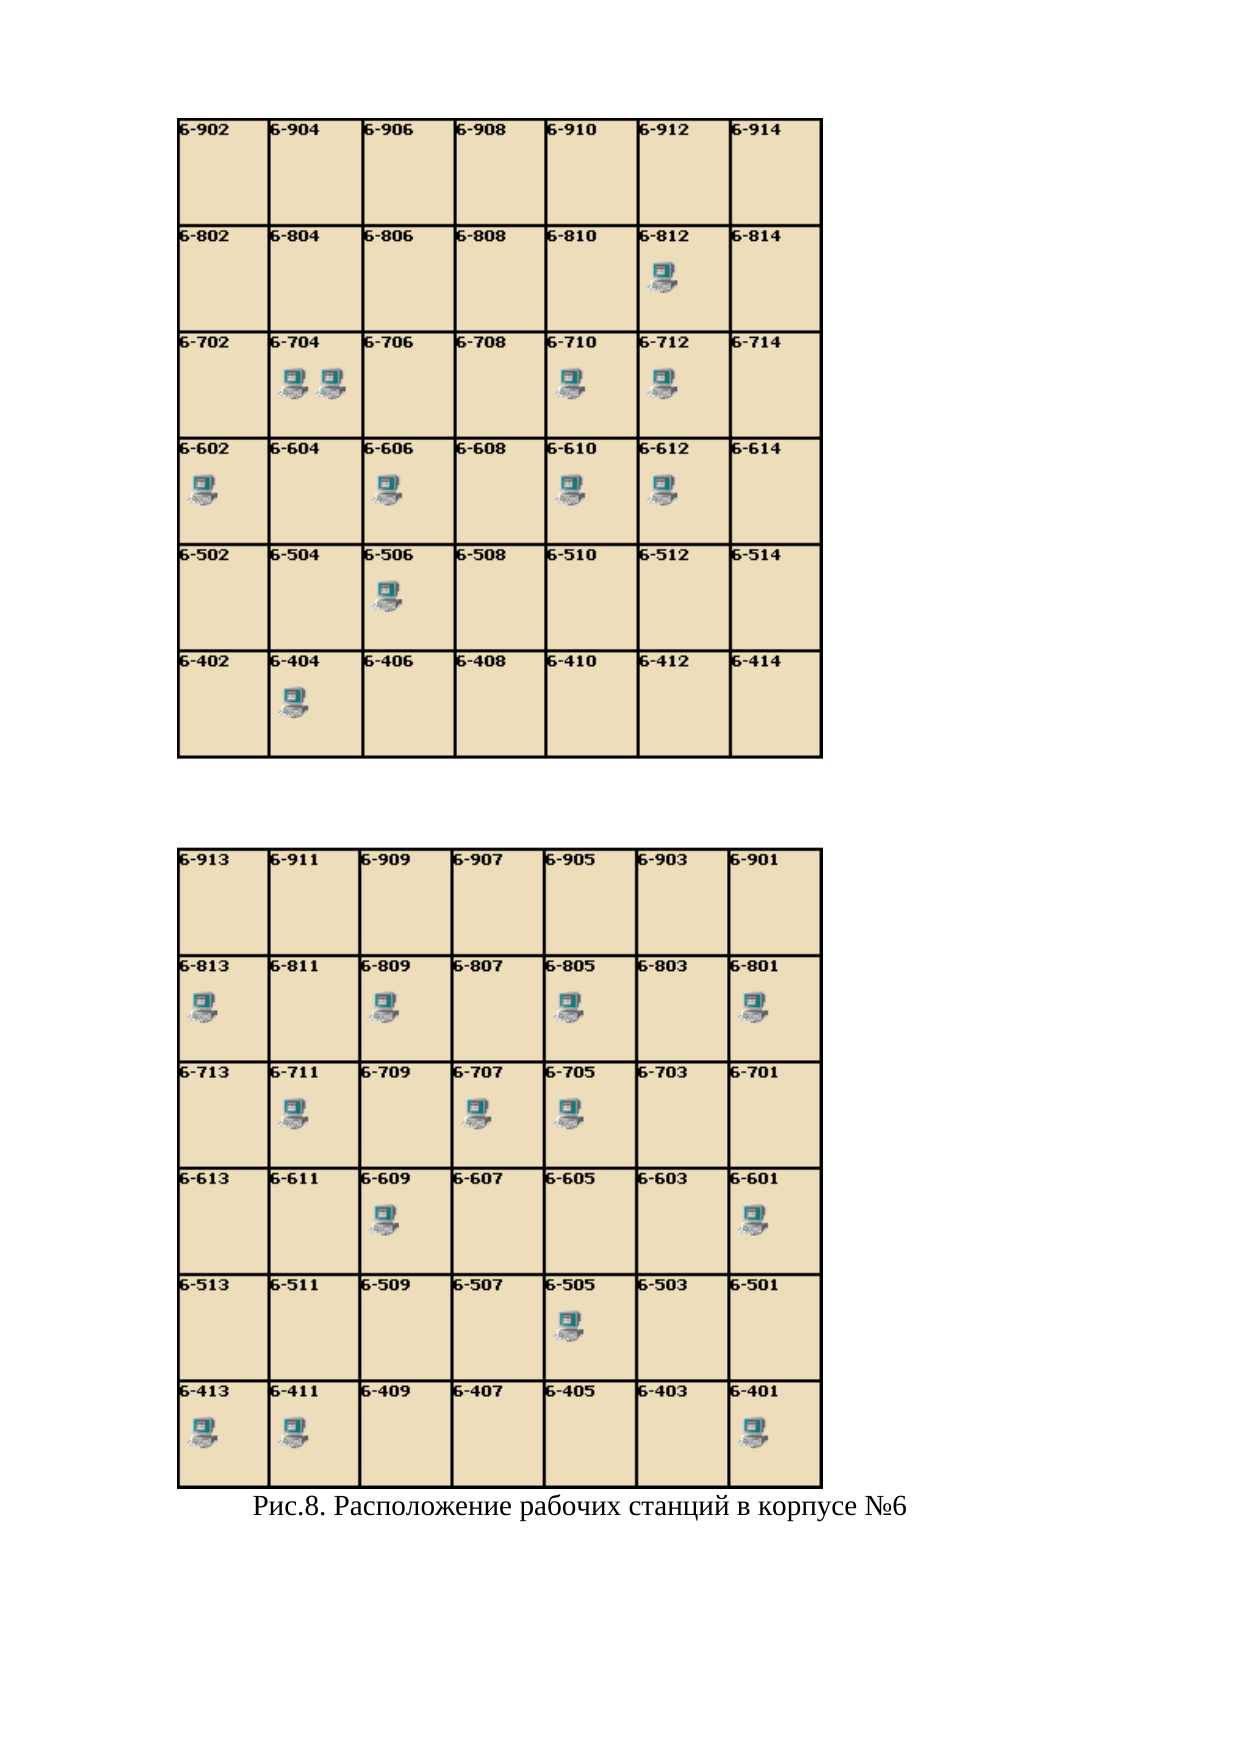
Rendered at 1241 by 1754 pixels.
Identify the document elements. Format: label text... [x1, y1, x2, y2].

text Рис.8. Расположение рабочих станций в корпусе №6 [177, 1488, 1152, 1522]
picture [177, 118, 823, 1489]
